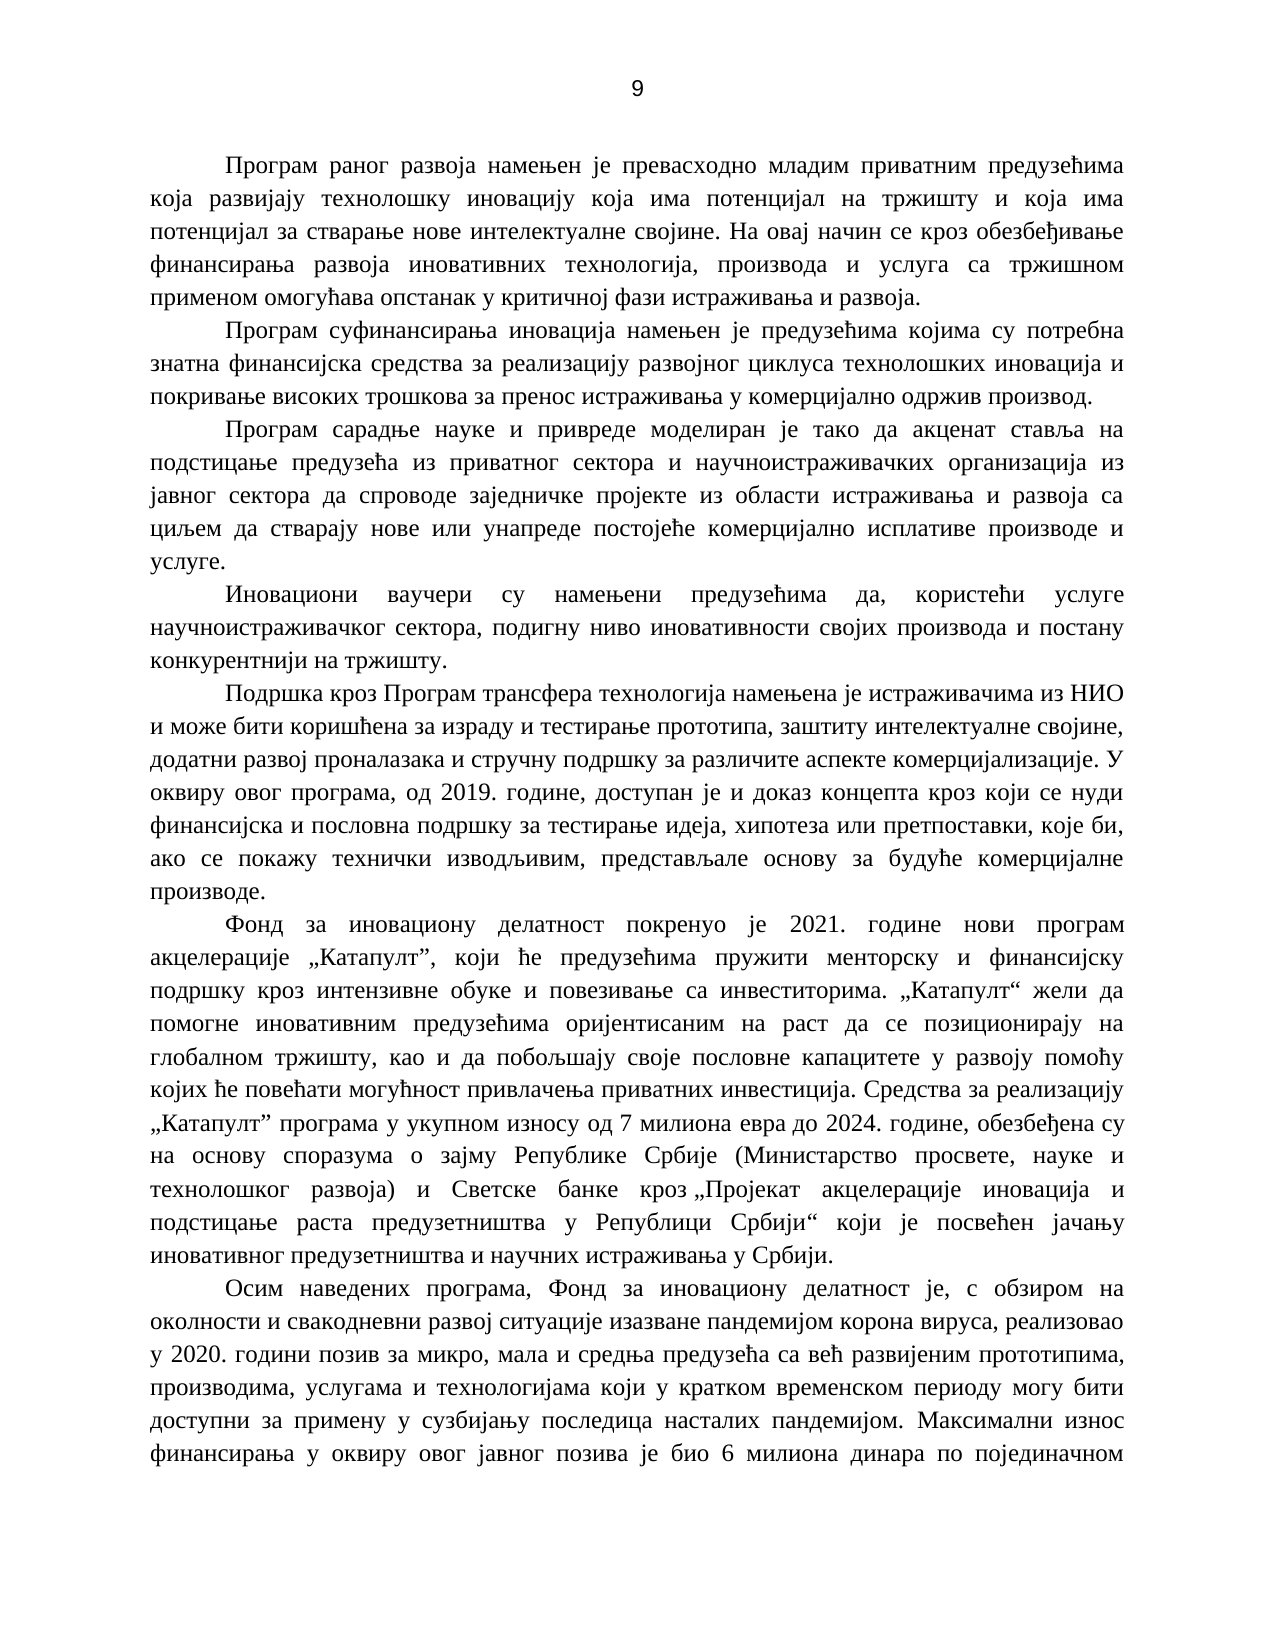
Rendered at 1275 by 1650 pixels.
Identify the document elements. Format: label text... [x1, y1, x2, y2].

text Иновациони ваучери су намењени предузећима да, користећи услуге научноистраживачког сектора, подигну ниво иновативности својих производа и постану конкурентнији на тржишту. [150, 579, 1125, 674]
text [150, 1334, 1125, 1438]
text Фонд за иновациону делатност покренуо је 2021. године нови програм акцелерације „Катапулт”, који ће предузећима пружити менторску и финансијску подршку кроз интензивне обуке и повезивање са инвеститорима. „Катапулт“ жели да помогне иновативним предузећима оријентисаним на раст да се позиционирају на глобалном тржишту, као и да побољшају своје пословне капацитете у развоју помоћу којих ће повећати могућност привлачења приватних инвестиција. Средства за реализацију „Катапулт” програма у укупном износу од 7 милиона евра до 2024. године, обезбеђена су на основу споразума о зајму Републике Србије (Министарство просвете, науке и технолошког развоја) и Светске банке кроз „Пројекат акцелерације иновација и подстицање раста предузетништва у Републици Србији“ који је посвећен јачању иновативног предузетништва и научних истраживања у Србији. [150, 909, 1125, 976]
text Програм сарадње науке и привреде моделиран је тако да акценат ставља на подстицање предузећа из приватног сектора и научноистраживачких организација из јавног сектора да спроводе заједничке пројекте из области истраживања и развоја са циљем да стварају нове или унапреде постојеће комерцијално исплативе производе и услуге. [150, 414, 1125, 575]
text Програм суфинансирања иновација намењен је предузећима којима су потребна знатна финансијска средства за реализацију развојног циклуса технолошких иновација и покривање високих трошкова за пренос истраживања у комерцијално одржив производ. [150, 315, 1125, 410]
text Програм раног развоја намењен је превасходно младим приватним предузећима која развијају технолошку иновацију која има потенцијал на тржишту и која има потенцијал за стварање нове интелектуалне својине. На овај начин се кроз обезбеђивање финансирања развоја иновативних технологија, производа и услуга са тржишном применом омогућава опстанак у критичној фази истраживања и развоја. [150, 150, 1125, 311]
text Подршка кроз Програм трансфера технологија намењена је истраживачима из НИО и може бити коришћена за израду и тестирање прототипа, заштиту интелектуалне својине, додатни развој проналазака и стручну подршку за различите аспекте комерцијализације. У оквиру овог програма, од 2019. године, доступан је и доказ концепта кроз који се нуди финансијска и пословна подршку за тестирање идеја, хипотеза или претпоставки, које би, ако се покажу технички изводљивим, представљале основу за будуће комерцијалне производе. [150, 678, 1125, 905]
